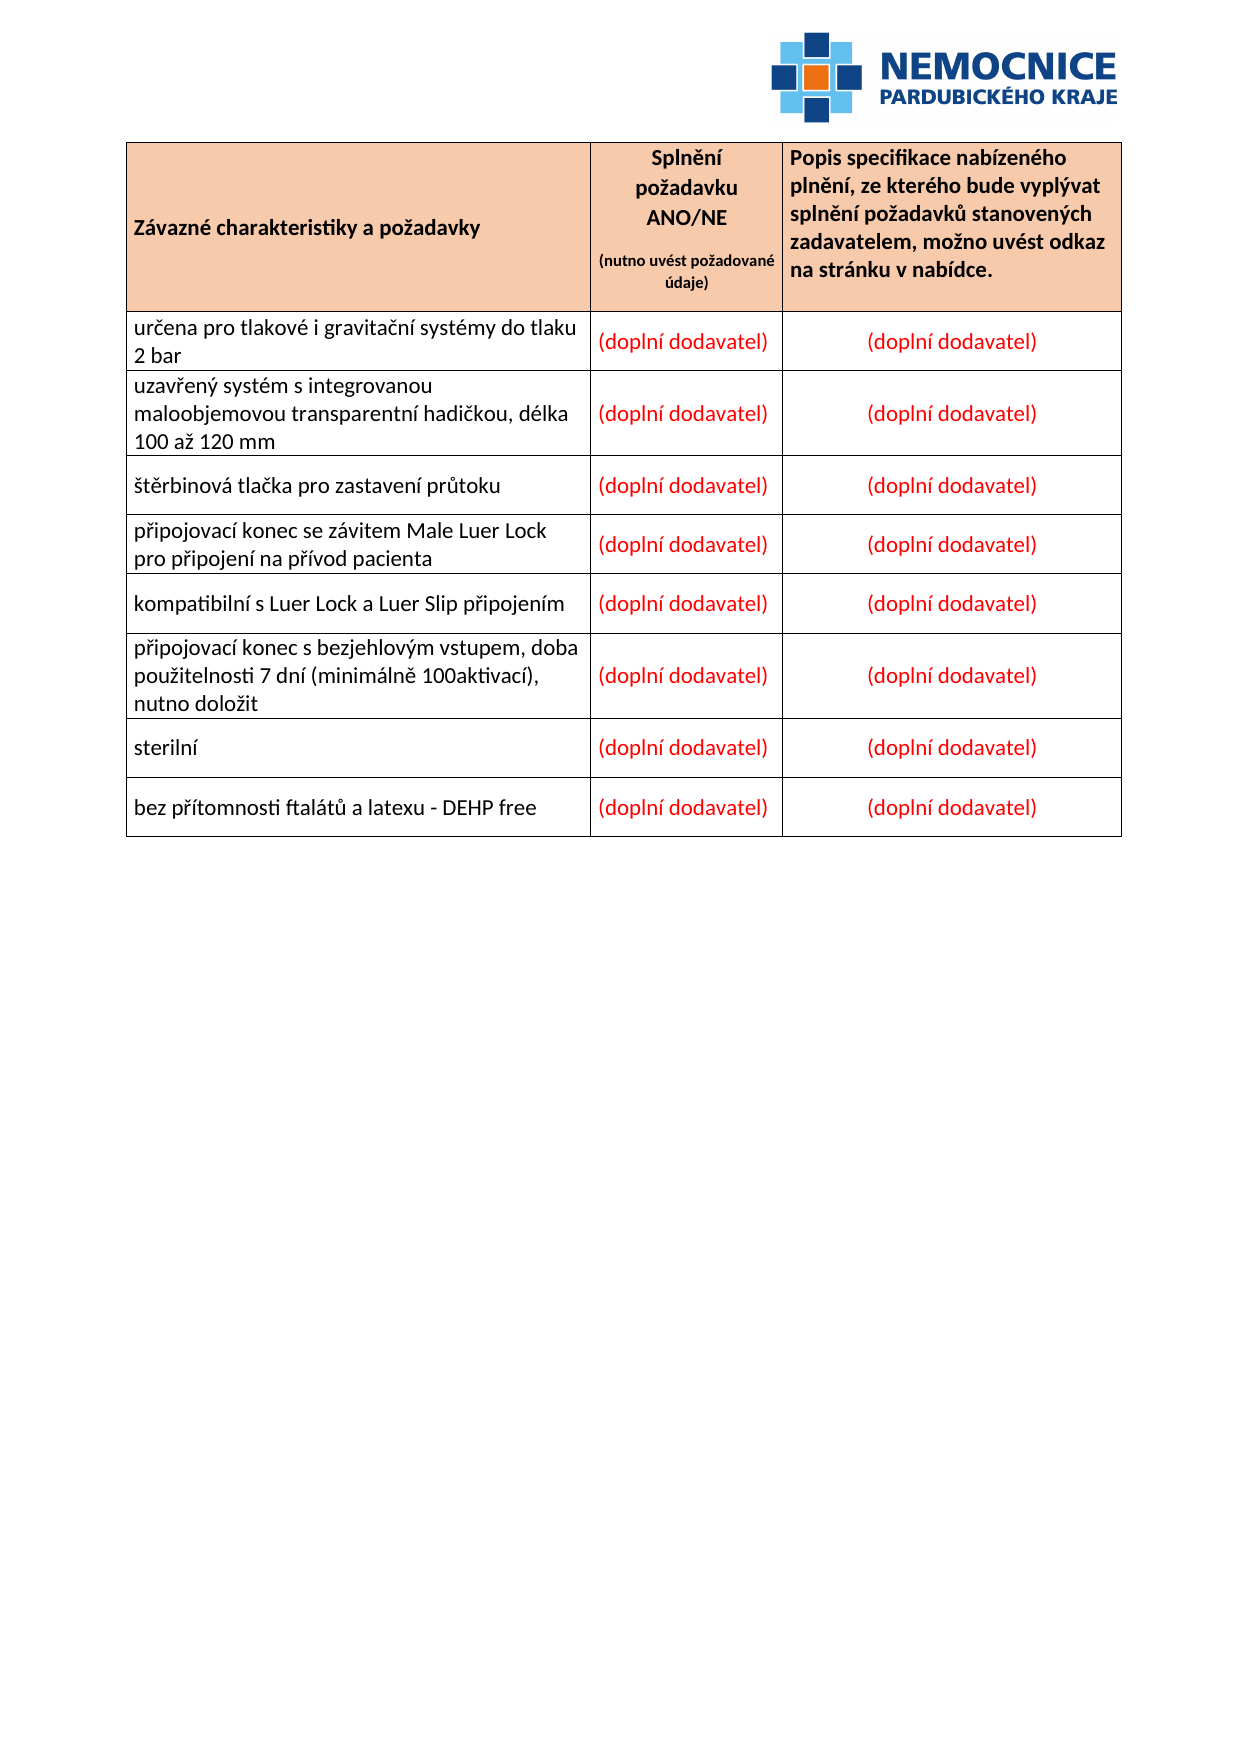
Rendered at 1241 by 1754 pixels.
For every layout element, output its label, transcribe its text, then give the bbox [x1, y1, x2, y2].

table_cell (doplní dodavatel) [783, 456, 1121, 514]
table_cell (doplní dodavatel) [591, 719, 782, 777]
table_cell sterilní [127, 719, 590, 777]
table_cell uzavřený systém s integrovanou maloobjemovou transparentní hadičkou, délka 100 až 120 mm [127, 371, 590, 455]
table_cell (doplní dodavatel) [783, 371, 1121, 455]
table_cell (doplní dodavatel) [591, 778, 782, 836]
table_cell (doplní dodavatel) [783, 719, 1121, 777]
table_cell (doplní dodavatel) [591, 312, 782, 370]
table_cell (doplní dodavatel) [591, 634, 782, 717]
table_cell (doplní dodavatel) [591, 456, 782, 514]
table_cell připojovací konec se závitem Male Luer Lock pro připojení na přívod pacienta [127, 515, 590, 573]
table_cell (doplní dodavatel) [783, 634, 1121, 717]
table_cell určena pro tlakové i gravitační systémy do tlaku 2 bar [127, 312, 590, 370]
table_cell (doplní dodavatel) [591, 371, 782, 455]
table_cell připojovací konec s bezjehlovým vstupem, doba použitelnosti 7 dní (minimálně 100aktivací), nutno doložit [127, 634, 590, 717]
table_cell bez přítomnosti ftalátů a latexu - DEHP free [127, 778, 590, 836]
table_cell Splnění požadavku ANO/NE (nutno uvést požadované údaje) [591, 143, 782, 311]
table_cell Závazné charakteristiky a požadavky [127, 143, 590, 311]
picture [770, 31, 1117, 124]
table_cell (doplní dodavatel) [591, 574, 782, 632]
table_cell štěrbinová tlačka pro zastavení průtoku [127, 456, 590, 514]
table_cell kompatibilní s Luer Lock a Luer Slip připojením [127, 574, 590, 632]
table_cell (doplní dodavatel) [783, 574, 1121, 632]
table_cell (doplní dodavatel) [783, 778, 1121, 836]
table_cell (doplní dodavatel) [783, 312, 1121, 370]
table_cell (doplní dodavatel) [591, 515, 782, 573]
table_cell (doplní dodavatel) [783, 515, 1121, 573]
table_cell Popis specifikace nabízeného plnění, ze kterého bude vyplývat splnění požadavků stanovených zadavatelem, možno uvést odkaz na stránku v nabídce. [783, 143, 1121, 311]
